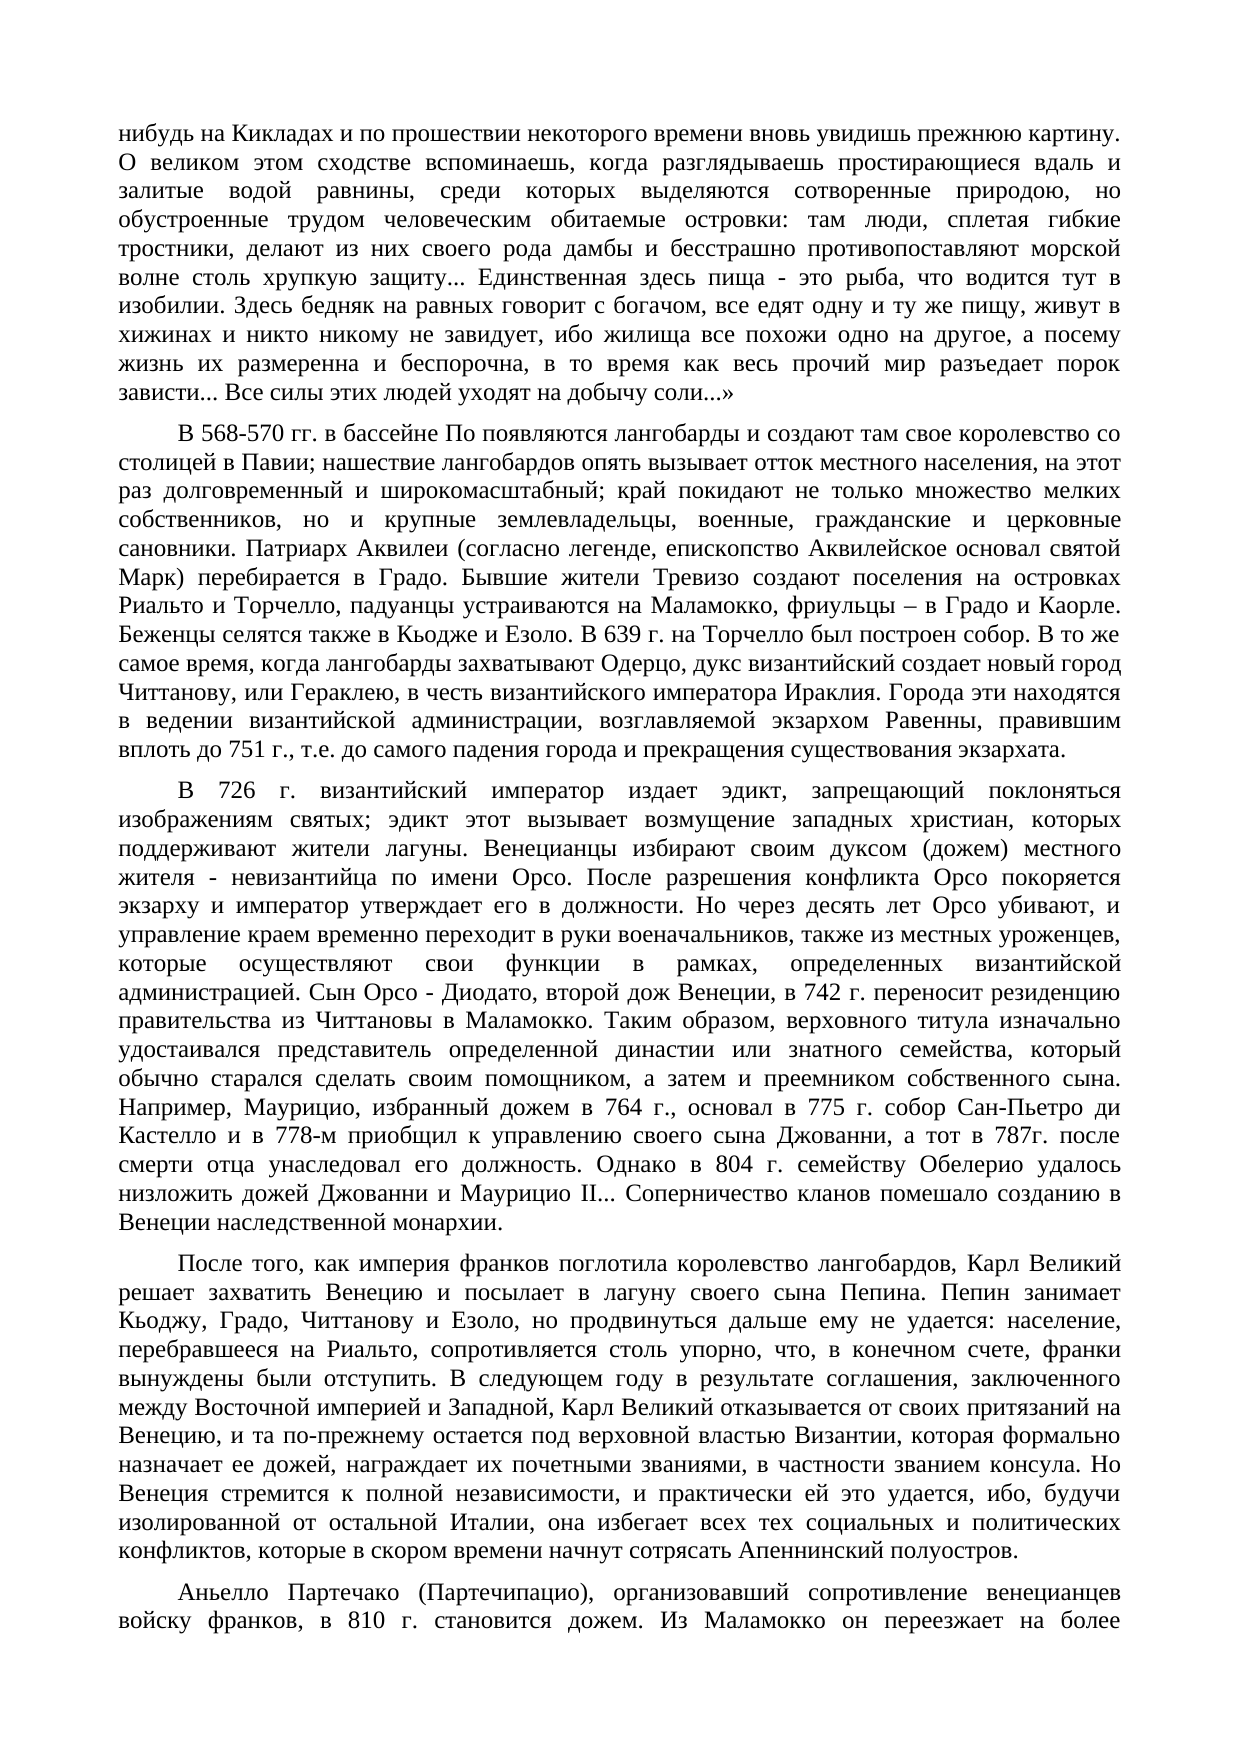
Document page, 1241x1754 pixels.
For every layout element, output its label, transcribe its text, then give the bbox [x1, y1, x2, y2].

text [118, 118, 1122, 406]
text В 568-570 гг. в бассейне По появляются лангобарды и создают там свое королевство со столицей в Павии; нашествие лангобардов опять вызывает отток местного населения, на этот раз долговременный и широкомасштабный; край покидают не только множество мелких собственников, но и крупные землевладельцы, военные, гражданские и церковные сановники. Патриарх Аквилеи (согласно легенде, епископство Аквилейское основал святой Марк) перебирается в Градо. Бывшие жители Тревизо создают поселения на островках Риальто и Торчелло, падуанцы устраиваются на Маламокко, фриульцы – в Градо и Каорле. Беженцы селятся также в Кьодже и Езоло. В 639 г. на Торчелло был построен собор. В то же самое время, когда лангобарды захватывают Одерцо, дукс византийский создает новый город Читтанову, или Гераклею, в честь византийского императора Ираклия. Города эти находятся в ведении византийской администрации, возглавляемой экзархом Равенны, правившим вплоть до 751 г., т.е. до самого падения города и прекращения существования экзархата. [118, 418, 1122, 763]
text В 726 г. византийский император издает эдикт, запрещающий поклоняться изображениям святых; эдикт этот вызывает возмущение западных христиан, которых поддерживают жители лагуны. Венецианцы избирают своим дуксом (дожем) местного жителя - невизантийца по имени Орсо. После разрешения конфликта Орсо покоряется экзарху и император утверждает его в должности. Но через десять лет Орсо убивают, и управление краем временно переходит в руки военачальников, также из местных уроженцев, которые осуществляют свои функции в рамках, определенных византийской администрацией. Сын Орсо - Диодато, второй дож Венеции, в 742 г. переносит резиденцию правительства из Читтановы в Маламокко. Таким образом, верховного титула изначально удостаивался представитель определенной династии или знатного семейства, который обычно старался сделать своим помощником, а затем и преемником собственного сына. Например, Маурицио, избранный дожем в 764 г., основал в 775 г. собор Сан-Пьетро ди Кастелло и в 778-м приобщил к управлению своего сына Джованни, а тот в 787г. после смерти отца унаследовал его должность. Однако в 804 г. семейству Обелерио удалось низложить дожей Джованни и Маурицио II... Соперничество кланов помешало созданию в Венеции наследственной монархии. [118, 776, 1122, 1236]
text После того, как империя франков поглотила королевство лангобардов, Карл Великий решает захватить Венецию и посылает в лагуну своего сына Пепина. Пепин занимает Кьоджу, Градо, Читтанову и Езоло, но продвинуться дальше ему не удается: население, перебравшееся на Риальто, сопротивляется столь упорно, что, в конечном счете, франки вынуждены были отступить. В следующем году в результате соглашения, заключенного между Восточной империей и Западной, Карл Великий отказывается от своих притязаний на Венецию, и та по-прежнему остается под верховной властью Византии, которая формально назначает ее дожей, награждает их почетными званиями, в частности званием консула. Но Венеция стремится к полной независимости, и практически ей это удается, ибо, будучи изолированной от остальной Италии, она избегает всех тех социальных и политических конфликтов, которые в скором времени начнут сотрясать Апеннинский полуостров. [118, 1248, 1122, 1564]
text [118, 1577, 1122, 1634]
